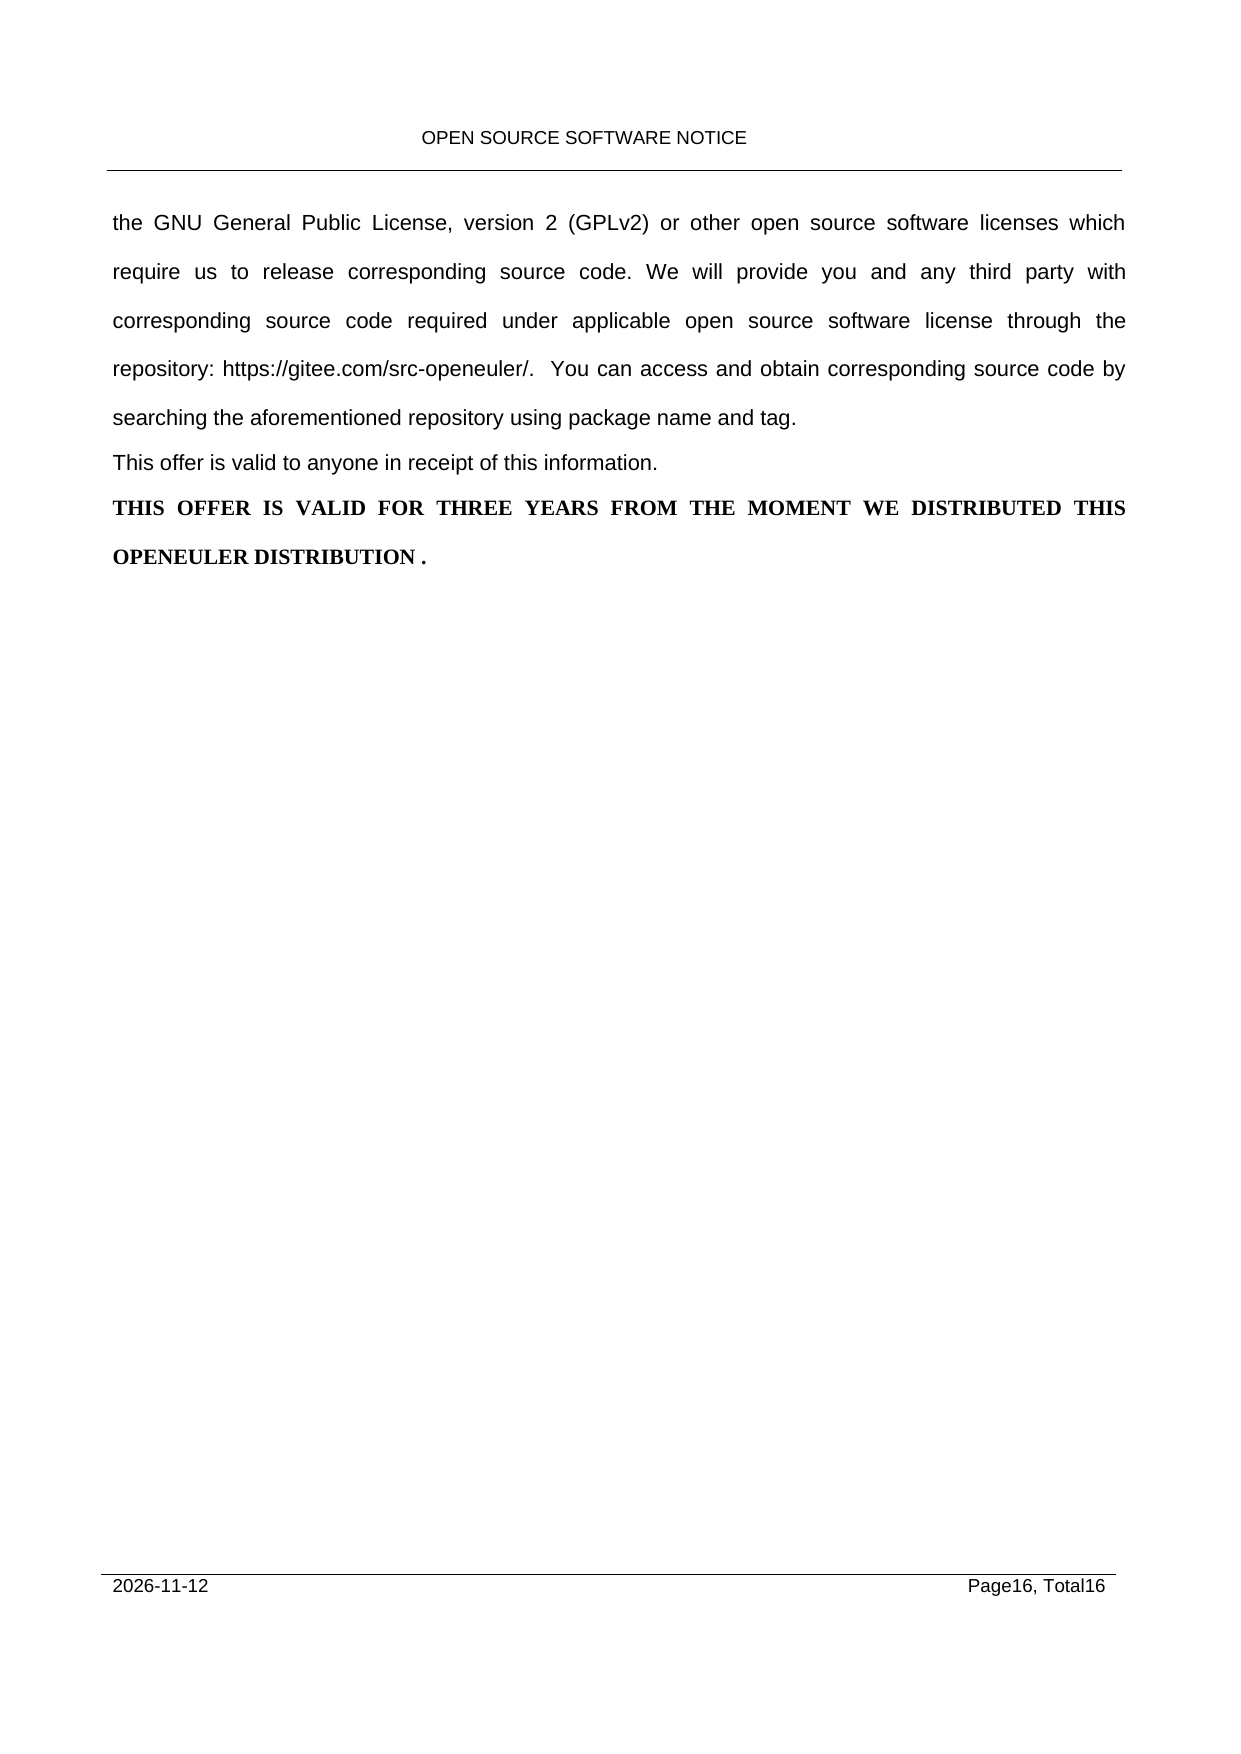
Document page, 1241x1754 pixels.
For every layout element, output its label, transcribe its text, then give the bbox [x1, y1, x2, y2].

text THIS OFFER IS VALID FOR THREE YEARS FROM THE MOMENT WE DISTRIBUTED THIS OPENEULER DISTRIBUTION . [112, 492, 1128, 573]
text This offer is valid to anyone in receipt of this information. [112, 446, 1128, 479]
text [112, 206, 1128, 434]
